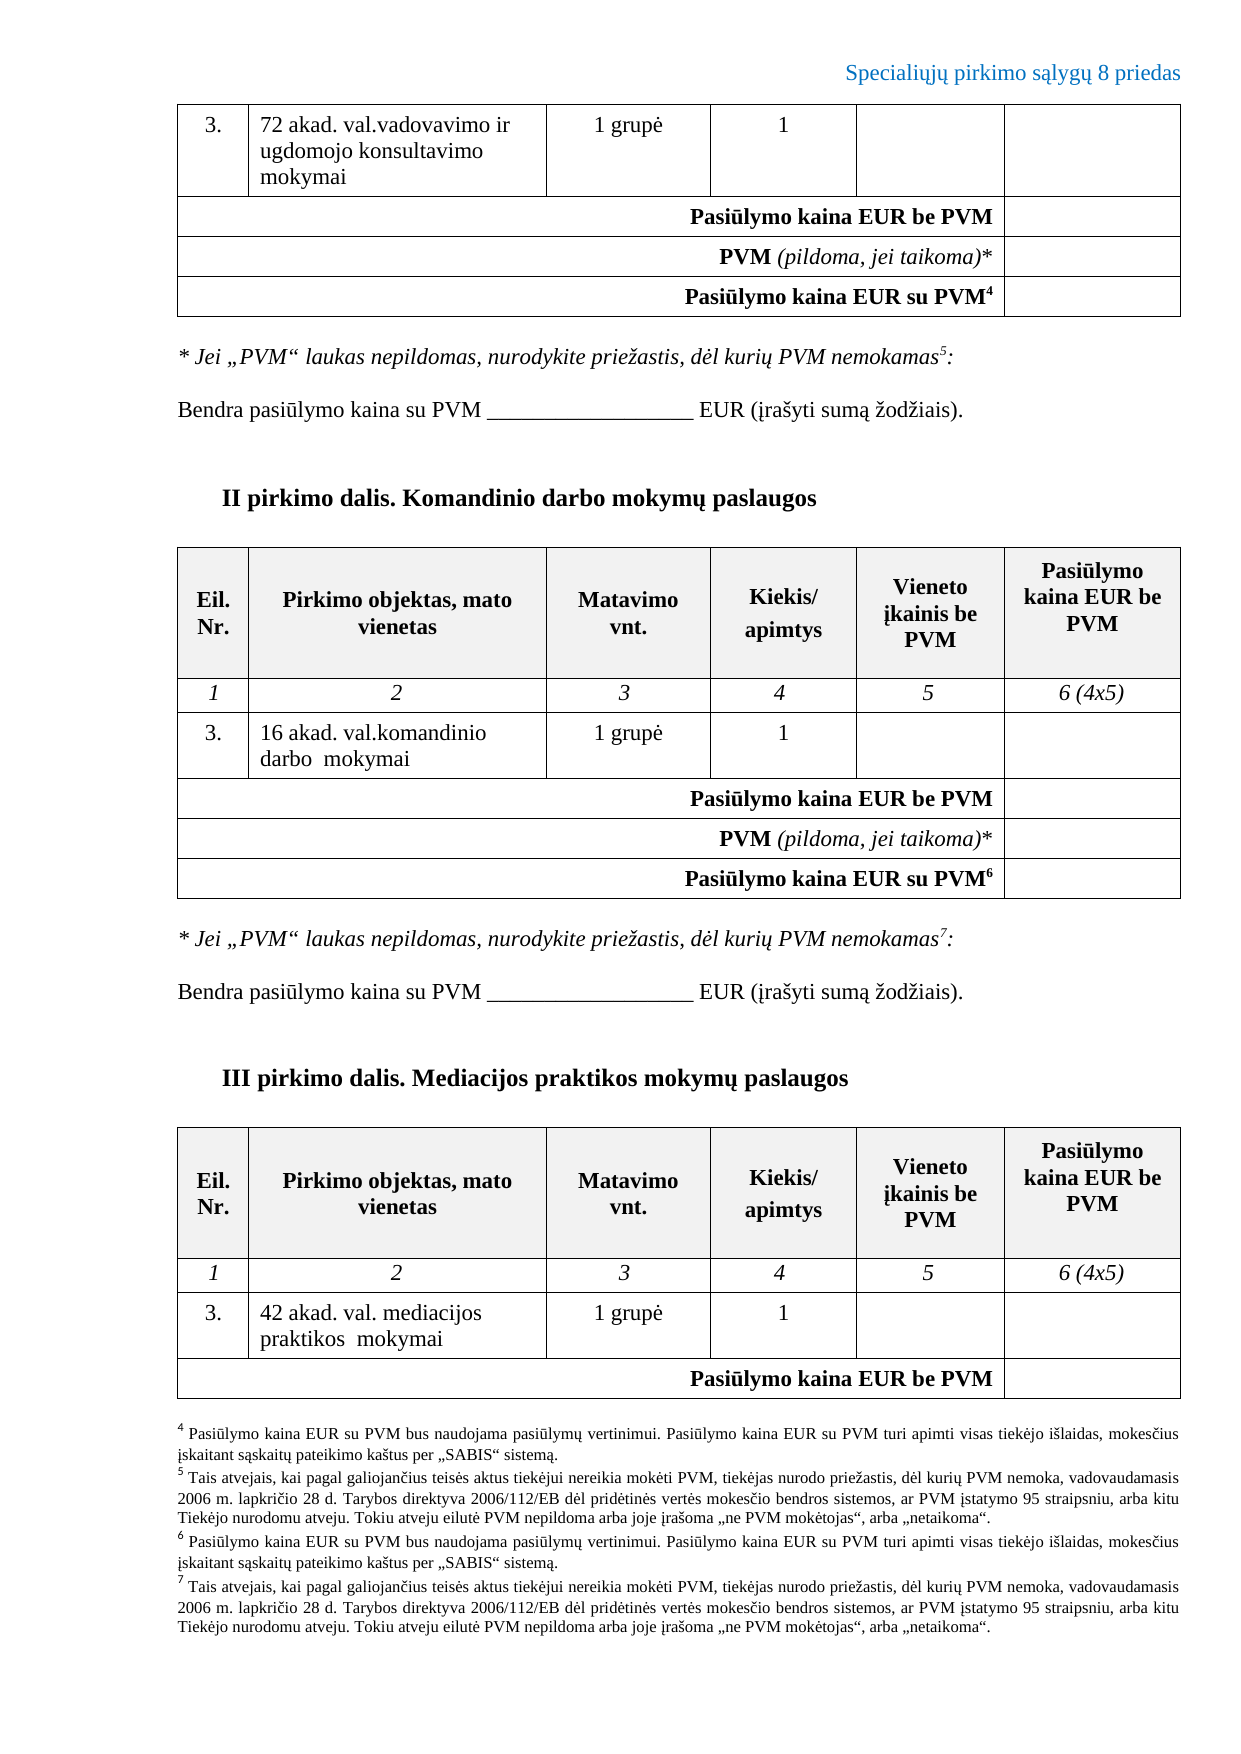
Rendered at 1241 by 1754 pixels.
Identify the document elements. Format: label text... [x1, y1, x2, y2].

table_cell 4 [711, 679, 856, 712]
table_cell 4 [711, 1259, 856, 1292]
table_cell 42 akad. val. mediacijos praktikos mokymai [249, 1293, 546, 1358]
table_cell [1005, 713, 1180, 778]
table_header Pirkimo objektas, mato vienetas [249, 548, 546, 678]
list II pirkimo dalis. Komandinio darbo mokymų paslaugos [222, 483, 1181, 512]
table_header Vieneto įkainis be PVM [857, 1128, 1004, 1258]
table_cell 2 [249, 679, 546, 712]
table_cell [1005, 779, 1180, 818]
table_cell Pasiūlymo kaina EUR be PVM [178, 197, 1004, 236]
table_cell [1005, 277, 1180, 316]
table_cell 3. [178, 105, 248, 196]
table_cell 1 grupė [547, 1293, 710, 1358]
table_cell Pasiūlymo kaina EUR be PVM [178, 779, 1004, 818]
table_cell 3. [178, 713, 248, 778]
table_cell [1005, 819, 1180, 858]
list III pirkimo dalis. Mediacijos praktikos mokymų paslaugos [222, 1063, 1181, 1092]
table_cell [1005, 237, 1180, 276]
table_header Pirkimo objektas, mato vienetas [249, 1128, 546, 1258]
table_header Pasiūlymo kaina EUR be PVM [1005, 1128, 1180, 1258]
table_cell PVM (pildoma, jei taikoma)* [178, 237, 1004, 276]
table_cell 3 [547, 679, 710, 712]
table_cell 1 [711, 713, 856, 778]
table_cell [1005, 197, 1180, 236]
table_cell 1 grupė [547, 713, 710, 778]
table_cell Pasiūlymo kaina EUR su PVM [178, 859, 1004, 898]
table_cell [857, 1293, 1004, 1358]
table_cell 16 akad. val.komandinio darbo mokymai [249, 713, 546, 778]
table_header Matavimo vnt. [547, 1128, 710, 1258]
table_cell 3. [178, 1293, 248, 1358]
table_cell 3 [547, 1259, 710, 1292]
table_cell 1 [711, 1293, 856, 1358]
table_cell [1005, 859, 1180, 898]
table_cell 1 [711, 105, 856, 196]
table_header Kiekis/ apimtys [711, 548, 856, 678]
text * Jei „PVM“ laukas nepildomas, nurodykite priežastis, dėl kurių PVM nemokamas: [177, 343, 1240, 369]
text * Jei „PVM“ laukas nepildomas, nurodykite priežastis, dėl kurių PVM nemokamas: [177, 925, 1240, 951]
table_header Pasiūlymo kaina EUR be PVM [1005, 548, 1180, 678]
table_cell [857, 713, 1004, 778]
table_header Kiekis/ apimtys [711, 1128, 856, 1258]
table_cell [1005, 1293, 1180, 1358]
table_cell [1005, 1359, 1180, 1398]
table_cell [1005, 105, 1180, 196]
table_cell 6 (4x5) [1005, 679, 1180, 712]
table_header Eil. Nr. [178, 1128, 248, 1258]
text Bendra pasiūlymo kaina su PVM __________________ EUR (įrašyti sumą žodžiais). [177, 396, 1240, 422]
table_cell Pasiūlymo kaina EUR su PVM [178, 277, 1004, 316]
table_cell 1 [178, 679, 248, 712]
table_cell 6 (4x5) [1005, 1259, 1180, 1292]
table_cell [857, 105, 1004, 196]
table_cell Pasiūlymo kaina EUR be PVM [178, 1359, 1004, 1398]
table_cell 5 [857, 679, 1004, 712]
text Bendra pasiūlymo kaina su PVM __________________ EUR (įrašyti sumą žodžiais). [177, 978, 1240, 1004]
table_header Matavimo vnt. [547, 548, 710, 678]
table_cell 1 [178, 1259, 248, 1292]
table_cell 5 [857, 1259, 1004, 1292]
table_cell 72 akad. val.vadovavimo ir ugdomojo konsultavimo mokymai [249, 105, 546, 196]
table_header Vieneto įkainis be PVM [857, 548, 1004, 678]
table_cell PVM (pildoma, jei taikoma)* [178, 819, 1004, 858]
table_cell 2 [249, 1259, 546, 1292]
table_cell 1 grupė [547, 105, 710, 196]
table_header Eil. Nr. [178, 548, 248, 678]
